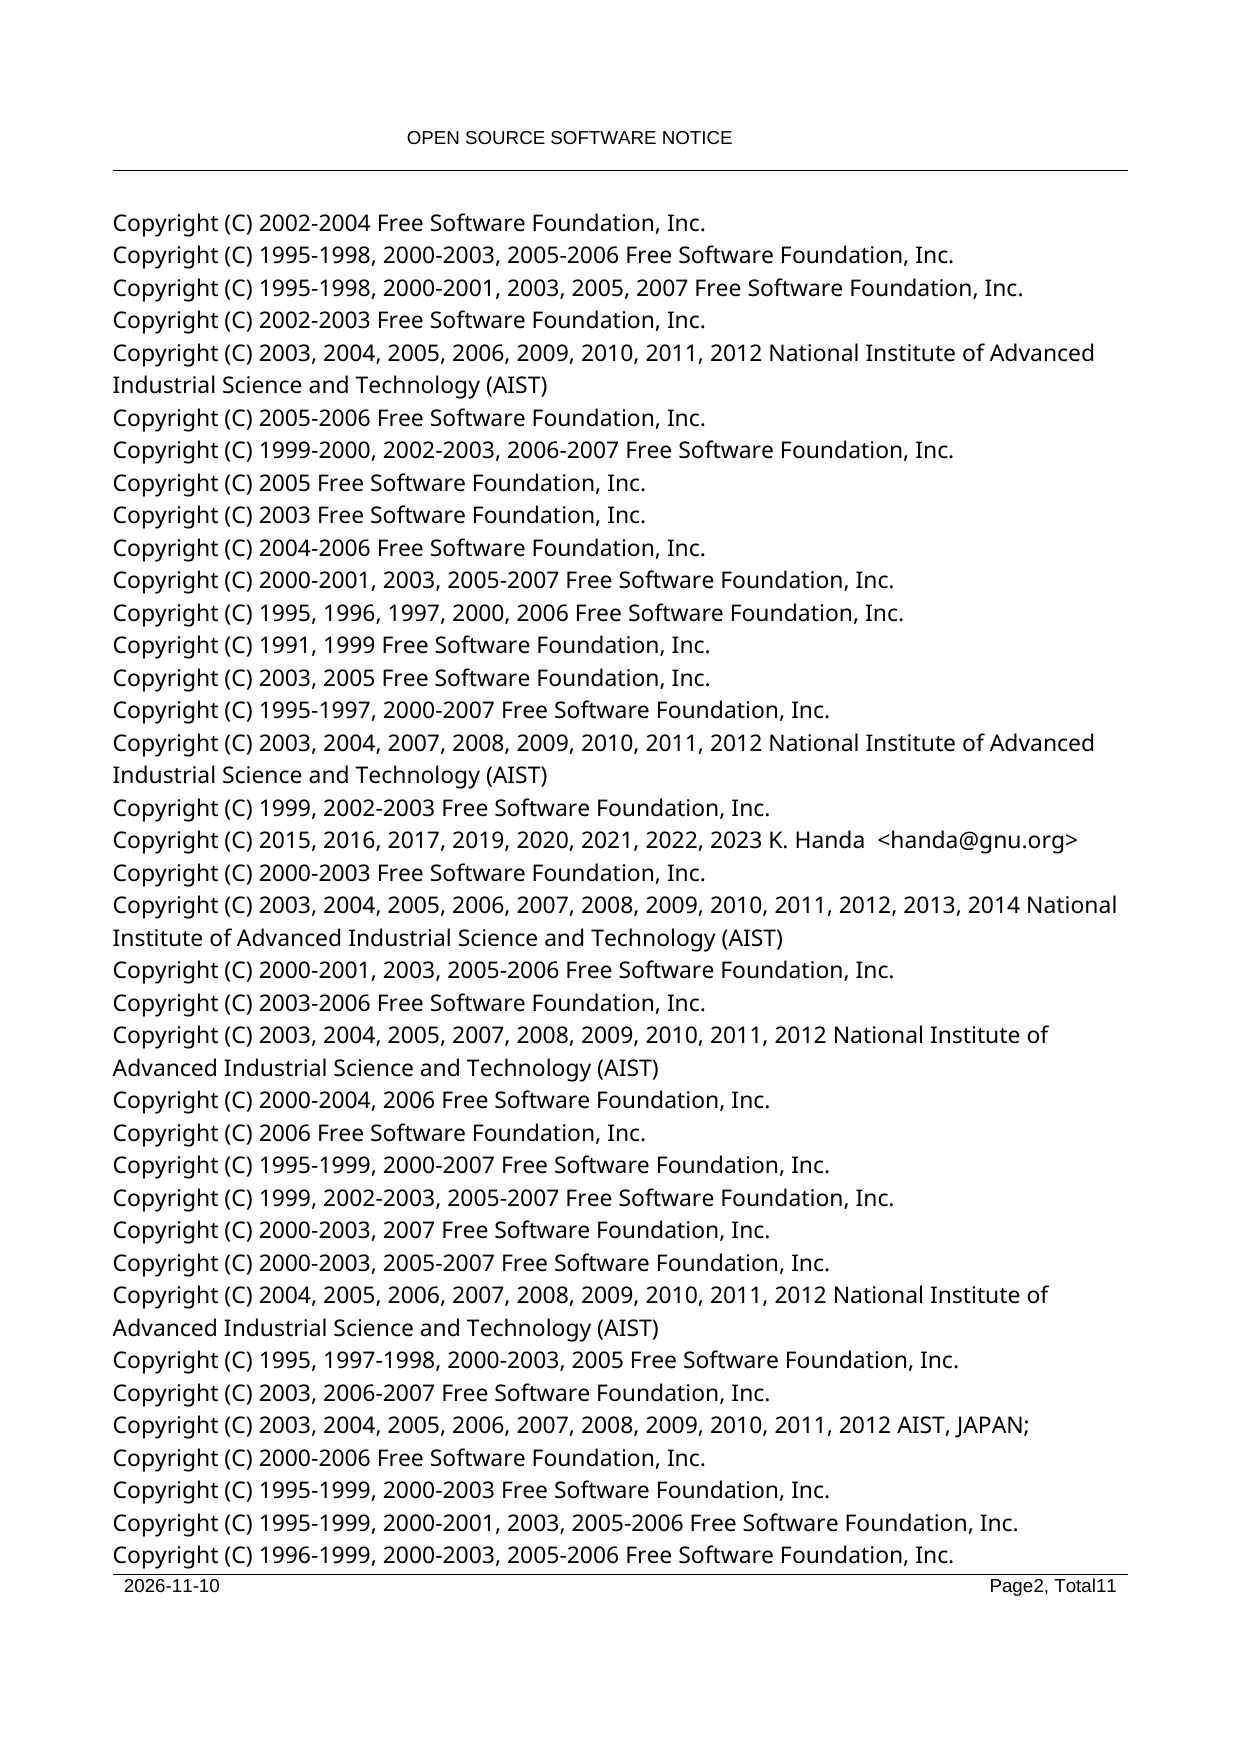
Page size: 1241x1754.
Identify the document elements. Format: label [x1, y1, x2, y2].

text [112, 206, 1128, 1571]
